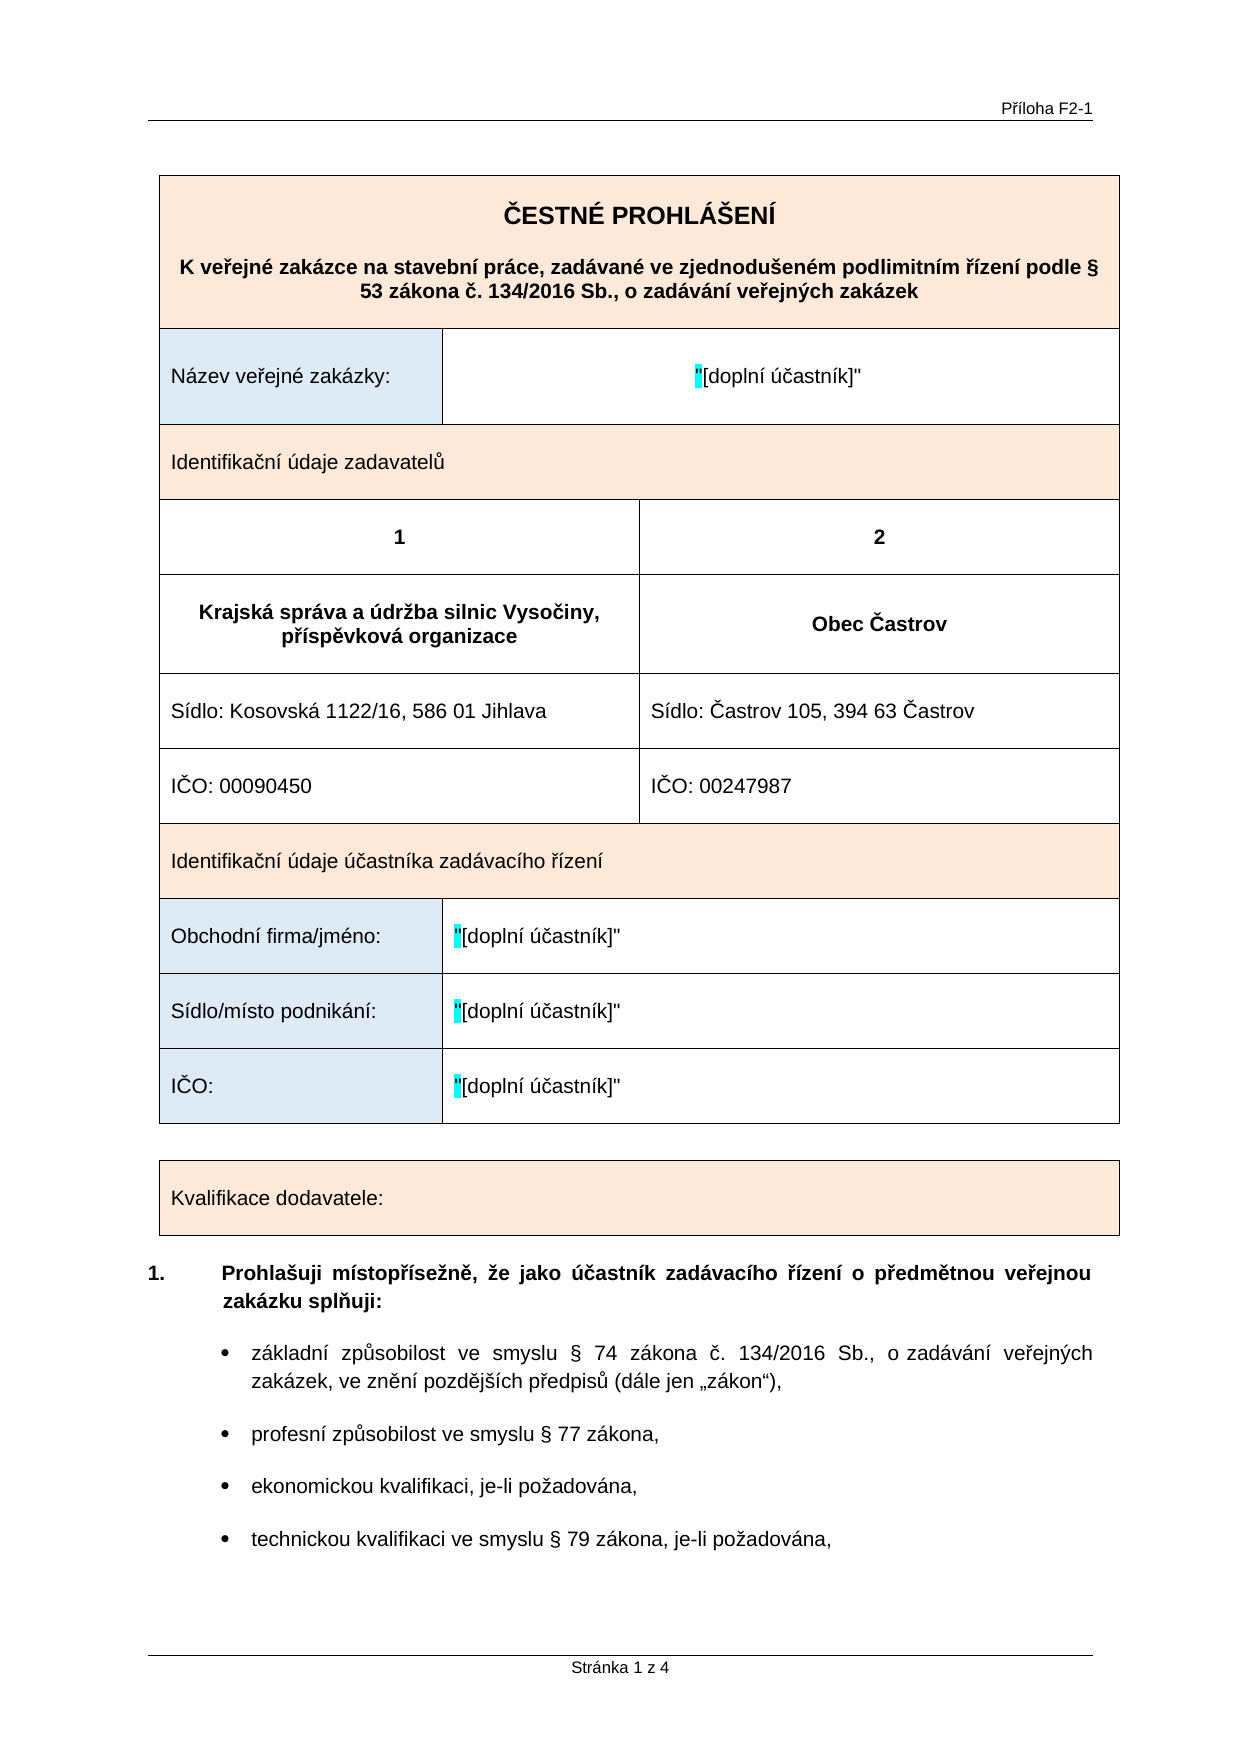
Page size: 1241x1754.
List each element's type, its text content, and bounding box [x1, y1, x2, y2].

list ekonomickou kvalifikaci, je-li požadována, [221, 1474, 1093, 1498]
list základní způsobilost ve smyslu § 74 zákona č. 134/2016 Sb., o zadávání veřejných zakázek, ve znění pozdějších předpisů (dále jen „zákon“), [221, 1341, 1093, 1393]
table_header ČESTNÉ PROHLÁŠENÍ K veřejné zakázce na stavební práce, zadávané ve zjednodušeném podlimitním řízení podle § 53 zákona č. 134/2016 Sb., o zadávání veřejných zakázek [160, 176, 1119, 328]
table_cell Identifikační údaje zadavatelů [160, 425, 1119, 499]
table_cell Obchodní firma/jméno: [160, 899, 442, 973]
table_cell 1 [160, 500, 639, 574]
table_cell Název veřejné zakázky: [160, 329, 442, 424]
list technickou kvalifikaci ve smyslu § 79 zákona, je-li požadována, [221, 1527, 1093, 1551]
table_cell 2 [640, 500, 1119, 574]
table_cell Krajská správa a údržba silnic Vysočiny, příspěvková organizace [160, 575, 639, 673]
table_cell [443, 1049, 1119, 1123]
table_cell Identifikační údaje účastníka zadávacího řízení [160, 824, 1119, 898]
table_cell IČO: 00247987 [640, 749, 1119, 823]
table_cell [443, 899, 1119, 973]
table_cell [443, 329, 1119, 424]
table_cell Obec Častrov [640, 575, 1119, 673]
table_cell Sídlo: Kosovská 1122/16, 586 01 Jihlava [160, 674, 639, 748]
table_cell [443, 974, 1119, 1048]
table_header Kvalifikace dodavatele: [160, 1161, 1119, 1235]
list profesní způsobilost ve smyslu § 77 zákona, [221, 1421, 1093, 1445]
table_cell Sídlo: Častrov 105, 394 63 Častrov [640, 674, 1119, 748]
table_cell IČO: 00090450 [160, 749, 639, 823]
table_cell Sídlo/místo podnikání: [160, 974, 442, 1048]
list Prohlašuji místopřísežně, že jako účastník zadávacího řízení o předmětnou veřejnou zakázku splňuji: [148, 1261, 1093, 1313]
table_cell IČO: [160, 1049, 442, 1123]
